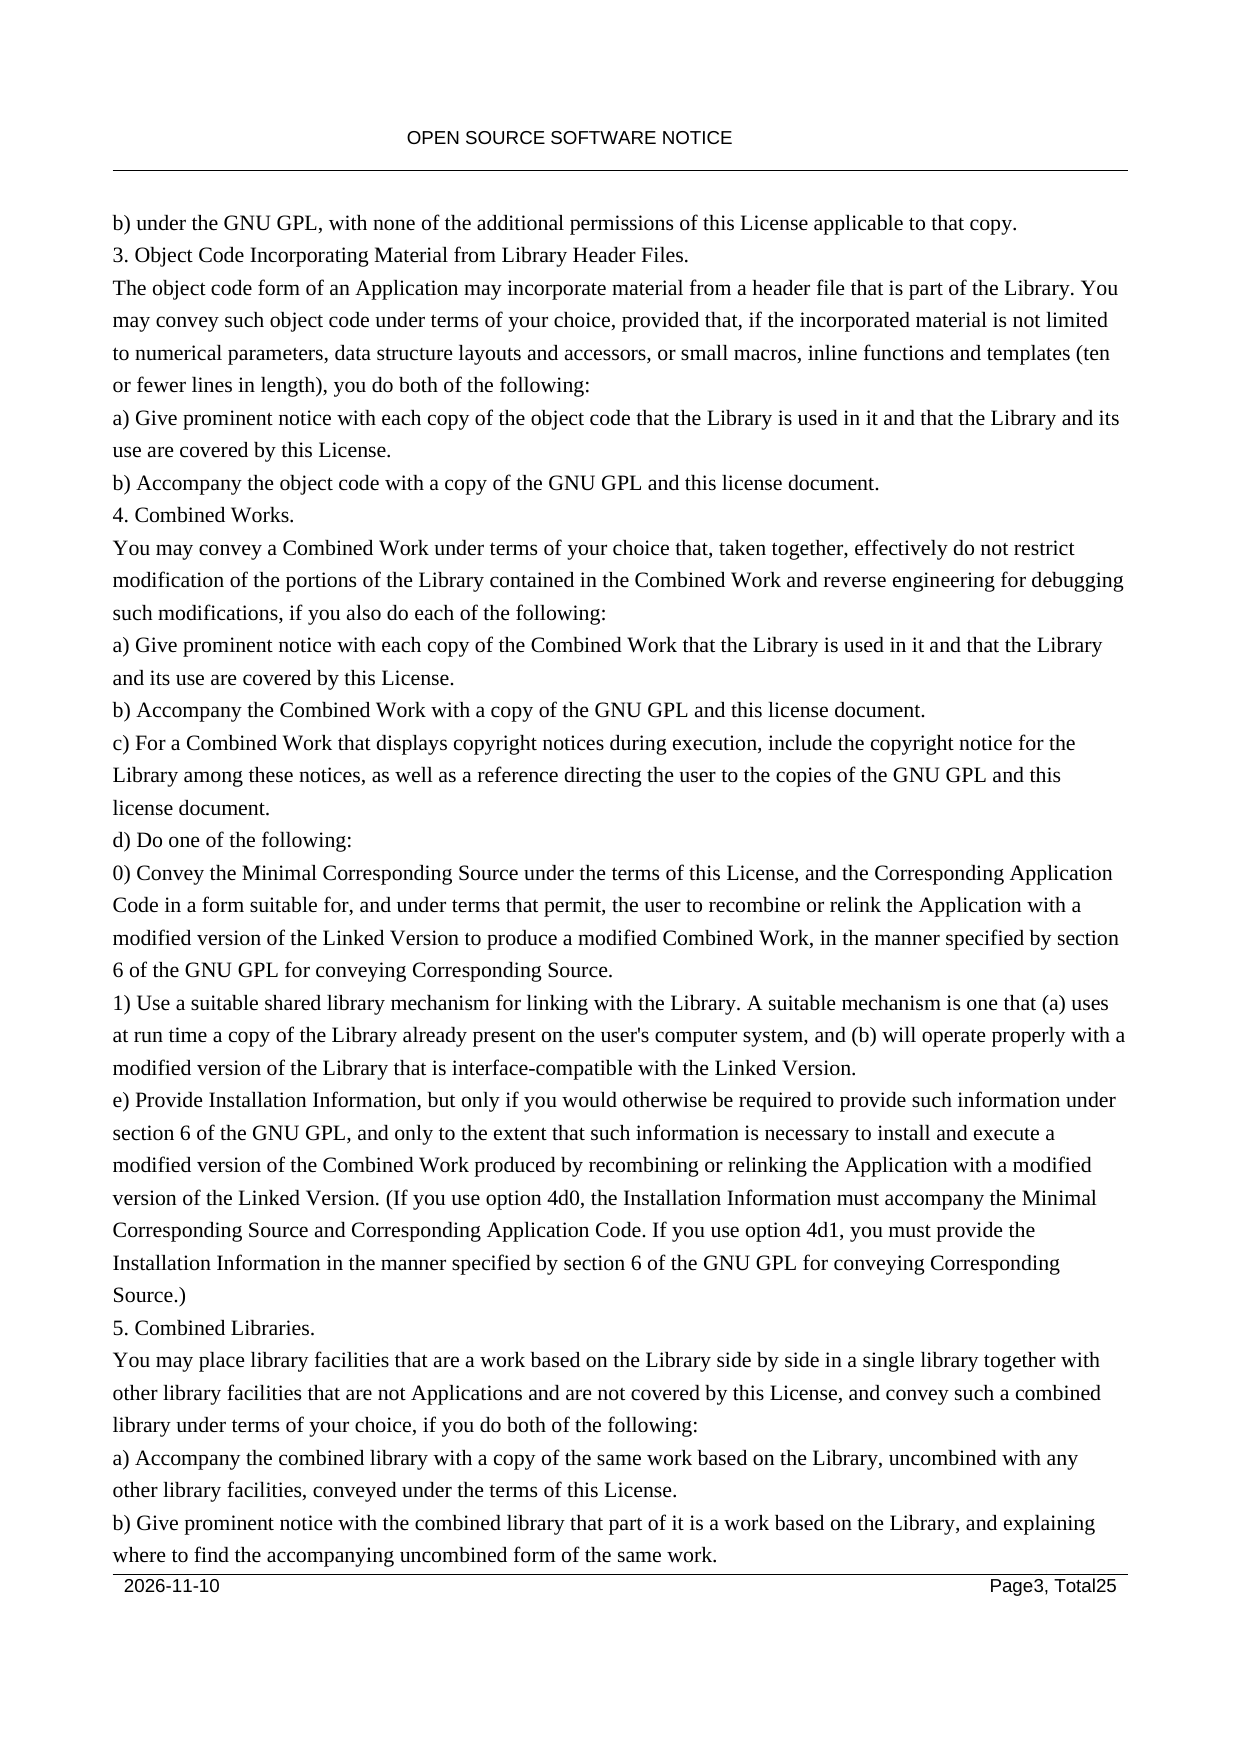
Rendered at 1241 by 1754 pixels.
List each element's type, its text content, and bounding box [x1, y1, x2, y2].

text a) Accompany the combined library with a copy of the same work based on the Library, uncombined with any other library facilities, conveyed under the terms of this License. [112, 1441, 1128, 1506]
text The object code form of an Application may incorporate material from a header file that is part of the Library. You may convey such object code under terms of your choice, provided that, if the incorporated material is not limited to numerical parameters, data structure layouts and accessors, or small macros, inline functions and templates (ten or fewer lines in length), you do both of the following: [112, 271, 1128, 401]
text a) Give prominent notice with each copy of the Combined Work that the Library is used in it and that the Library and its use are covered by this License. [112, 629, 1128, 694]
text a) Give prominent notice with each copy of the object code that the Library is used in it and that the Library and its use are covered by this License. [112, 401, 1128, 466]
text b) Accompany the object code with a copy of the GNU GPL and this license document. [112, 466, 1128, 499]
text d) Do one of the following: [112, 824, 1128, 856]
text b) Give prominent notice with the combined library that part of it is a work based on the Library, and explaining where to find the accompanying uncombined form of the same work. [112, 1506, 1128, 1571]
text You may convey a Combined Work under terms of your choice that, taken together, effectively do not restrict modification of the portions of the Library contained in the Combined Work and reverse engineering for debugging such modifications, if you also do each of the following: [112, 531, 1128, 629]
text e) Provide Installation Information, but only if you would otherwise be required to provide such information under section 6 of the GNU GPL, and only to the extent that such information is necessary to install and execute a modified version of the Combined Work produced by recombining or relinking the Application with a modified version of the Linked Version. (If you use option 4d0, the Installation Information must accompany the Minimal Corresponding Source and Corresponding Application Code. If you use option 4d1, you must provide the Installation Information in the manner specified by section 6 of the GNU GPL for conveying Corresponding Source.) [112, 1084, 1128, 1311]
text 3. Object Code Incorporating Material from Library Header Files. [112, 239, 1128, 271]
text b) Accompany the Combined Work with a copy of the GNU GPL and this license document. [112, 694, 1128, 726]
text b) under the GNU GPL, with none of the additional permissions of this License applicable to that copy. [112, 206, 1128, 239]
text 1) Use a suitable shared library mechanism for linking with the Library. A suitable mechanism is one that (a) uses at run time a copy of the Library already present on the user's computer system, and (b) will operate properly with a modified version of the Library that is interface-compatible with the Linked Version. [112, 986, 1128, 1084]
text c) For a Combined Work that displays copyright notices during execution, include the copyright notice for the Library among these notices, as well as a reference directing the user to the copies of the GNU GPL and this license document. [112, 726, 1128, 824]
text 0) Convey the Minimal Corresponding Source under the terms of this License, and the Corresponding Application Code in a form suitable for, and under terms that permit, the user to recombine or relink the Application with a modified version of the Linked Version to produce a modified Combined Work, in the manner specified by section 6 of the GNU GPL for conveying Corresponding Source. [112, 856, 1128, 986]
text You may place library facilities that are a work based on the Library side by side in a single library together with other library facilities that are not Applications and are not covered by this License, and convey such a combined library under terms of your choice, if you do both of the following: [112, 1344, 1128, 1441]
text 4. Combined Works. [112, 499, 1128, 531]
text 5. Combined Libraries. [112, 1311, 1128, 1344]
